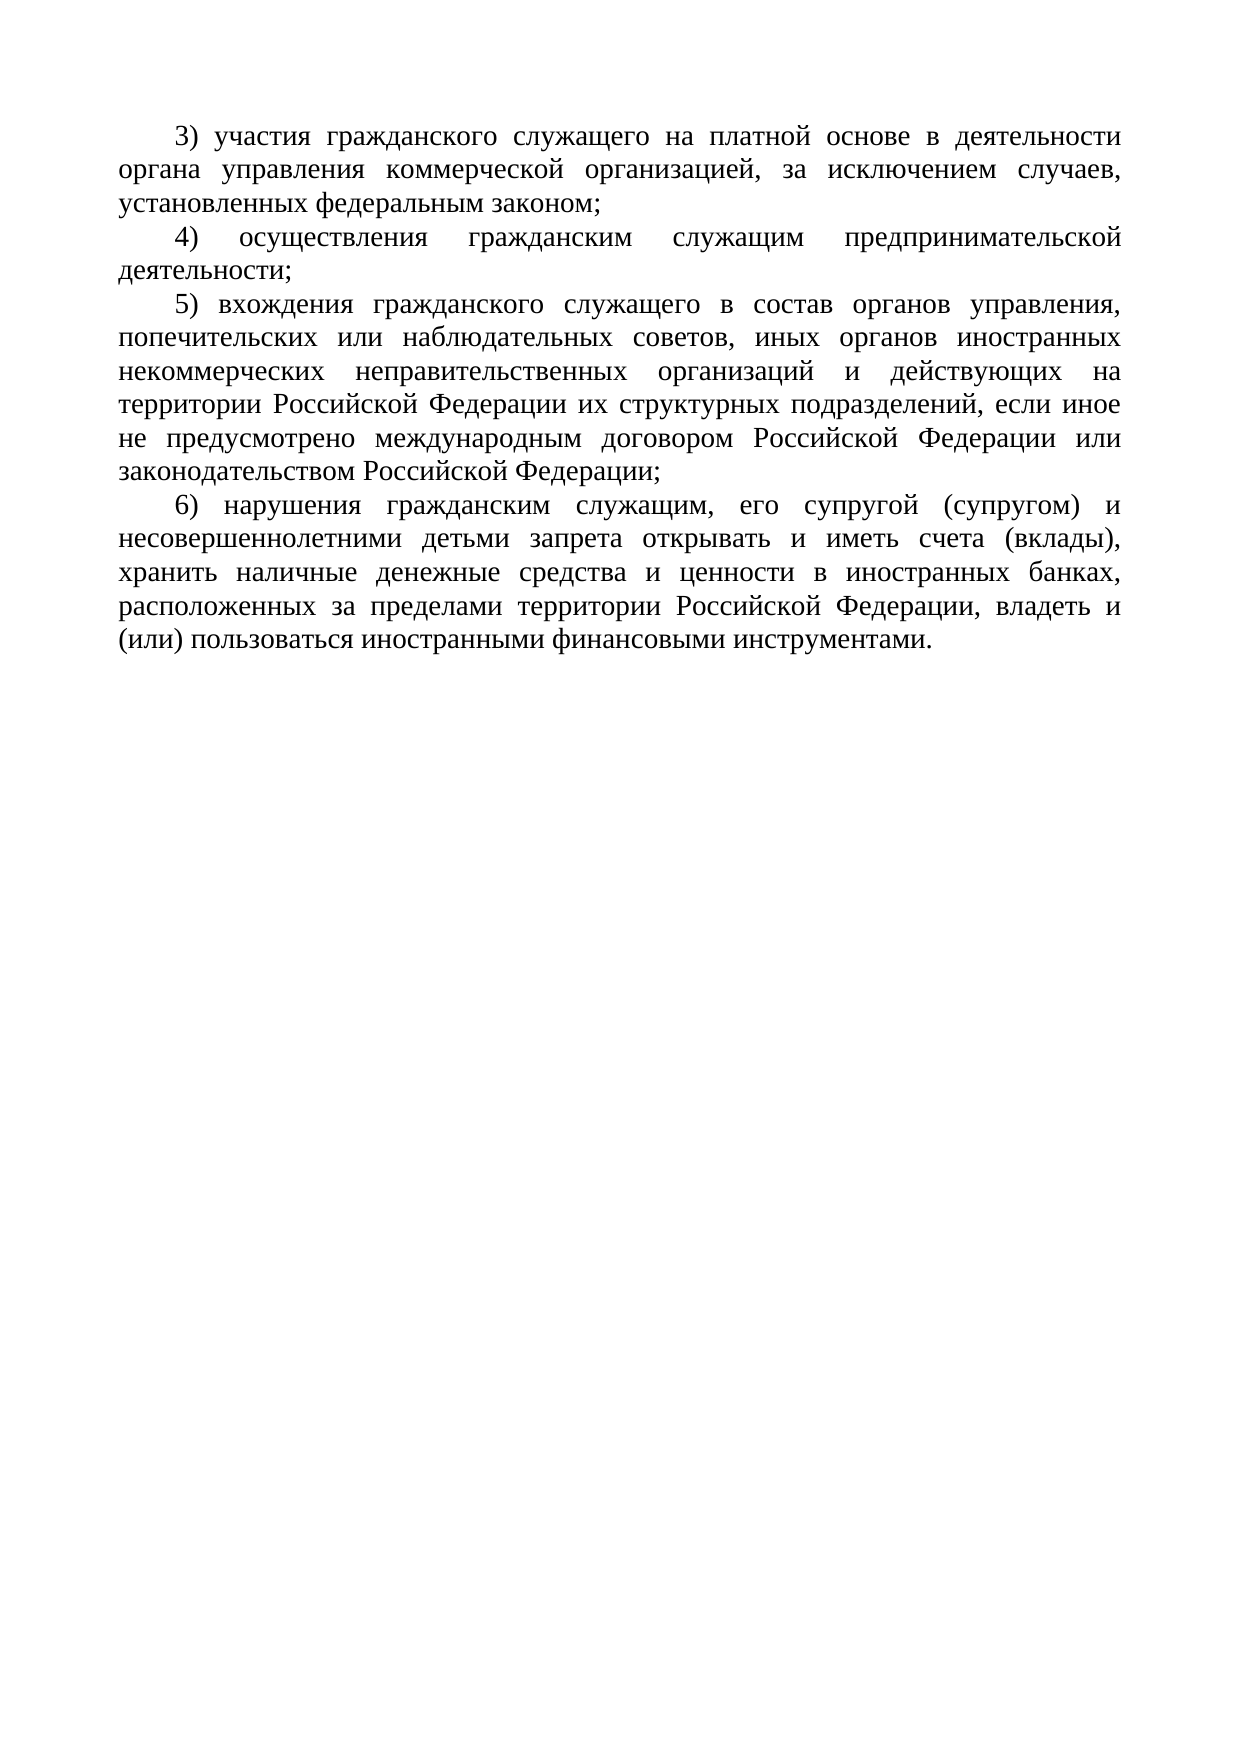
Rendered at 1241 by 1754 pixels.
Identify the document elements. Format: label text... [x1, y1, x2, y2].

text 4) осуществления гражданским служащим предпринимательской деятельности; [118, 219, 1122, 286]
text 5) вхождения гражданского служащего в состав органов управления, попечительских или наблюдательных советов, иных органов иностранных некоммерческих неправительственных организаций и действующих на территории Российской Федерации их структурных подразделений, если иное не предусмотрено международным договором Российской Федерации или законодательством Российской Федерации; [118, 286, 1122, 487]
text 6) нарушения гражданским служащим, его супругой (супругом) и несовершеннолетними детьми запрета открывать и иметь счета (вклады), хранить наличные денежные средства и ценности в иностранных банках, расположенных за пределами территории Российской Федерации, владеть и (или) пользоваться иностранными финансовыми инструментами. [118, 487, 1122, 655]
text 3) участия гражданского служащего на платной основе в деятельности органа управления коммерческой организацией, за исключением случаев, установленных федеральным законом; [118, 118, 1122, 219]
